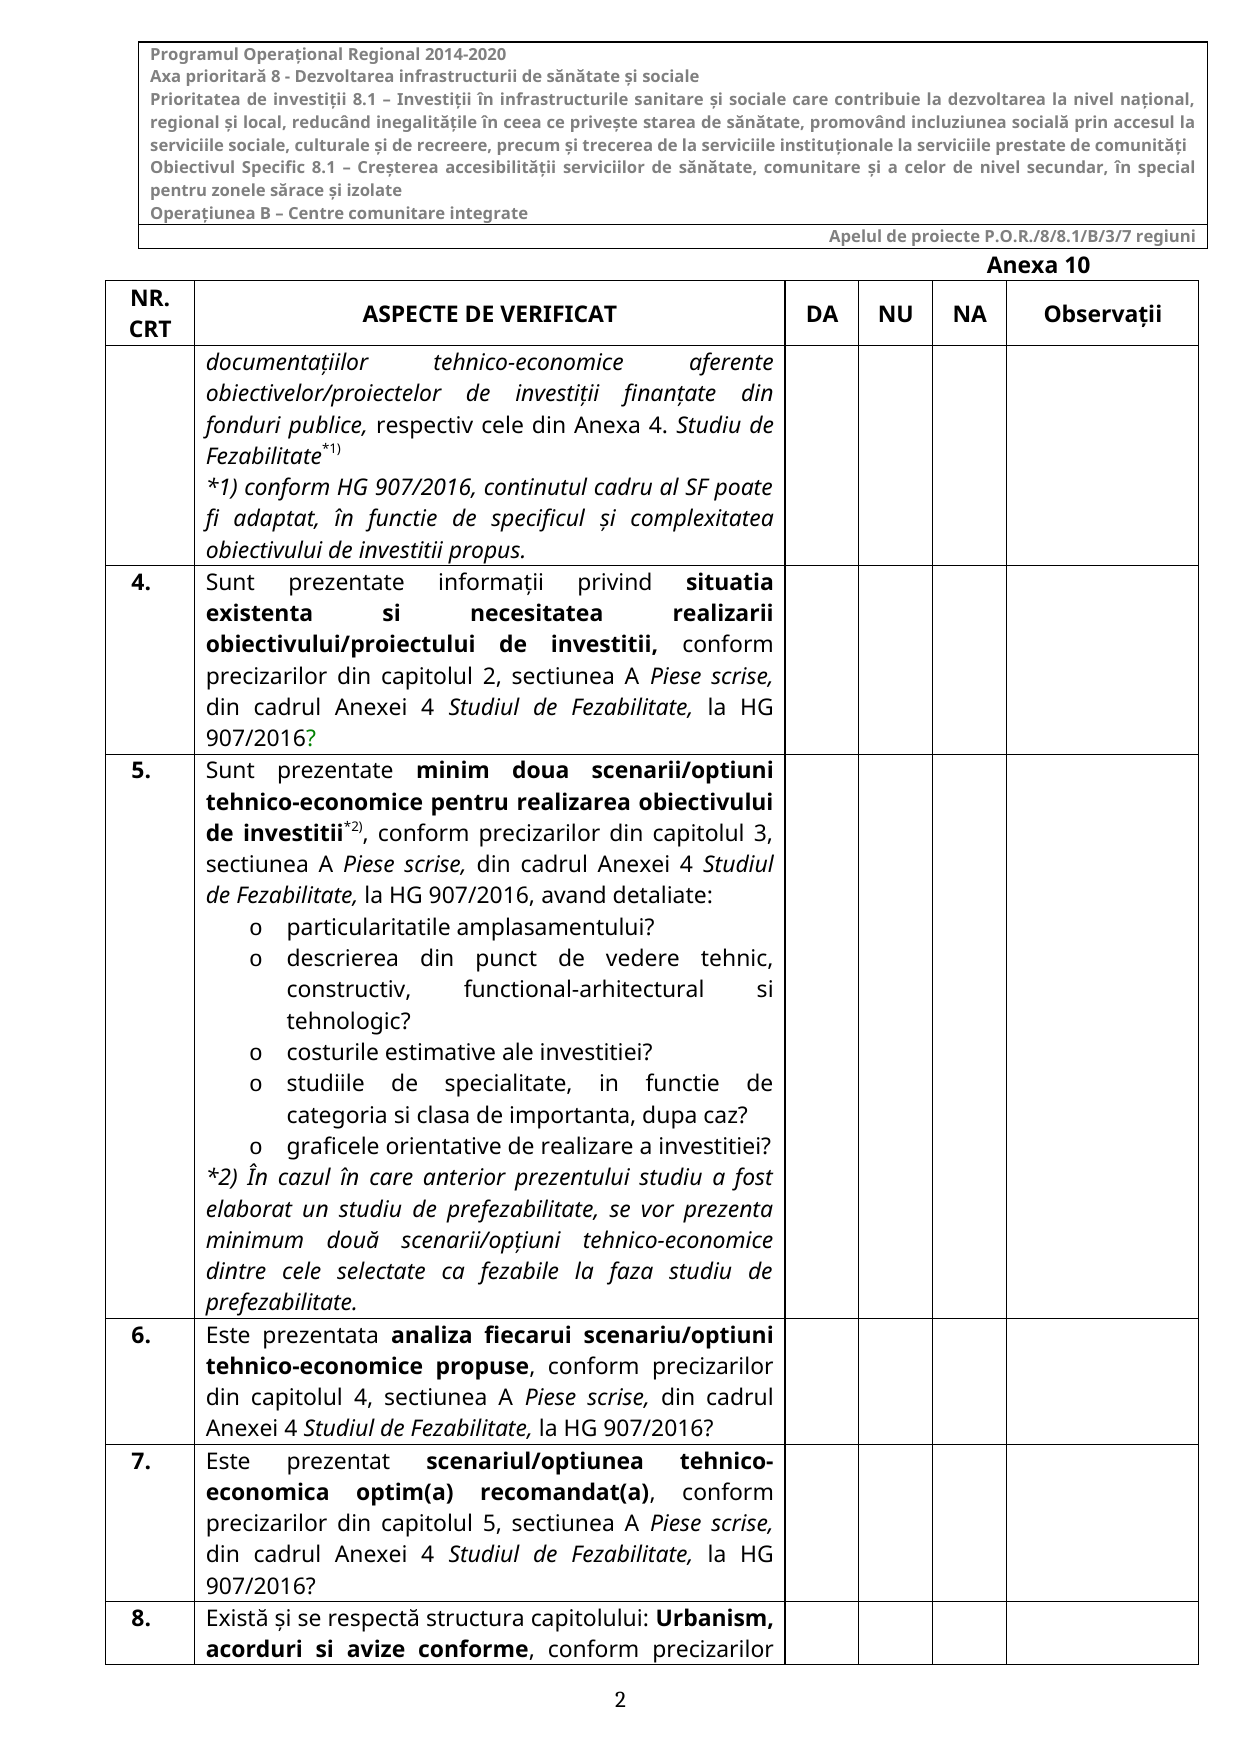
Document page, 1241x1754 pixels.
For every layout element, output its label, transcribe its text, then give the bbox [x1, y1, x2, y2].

table_cell [1007, 1602, 1198, 1664]
table_cell Sunt prezentate minim doua scenarii/optiuni tehnico-economice pentru realizarea obiectivului de investitii*2), conform precizarilor din capitolul 3, sectiunea A Piese scrise, din cadrul Anexei 4 Studiul de Fezabilitate, la HG 907/2016, avand detaliate: particularitatile amplasamentului? descrierea din punct de vedere tehnic, constructiv, functional-arhitectural si tehnologic? costurile estimative ale investitiei? studiile de specialitate, in functie de categoria si clasa de importanta, dupa caz? graficele orientative de realizare a investitiei? *2) În cazul în care anterior prezentului studiu a fost elaborat un studiu de prefezabilitate, se vor prezenta minimum două scenarii/opţiuni tehnico-economice dintre cele selectate ca fezabile la faza studiu de prefezabilitate. [195, 755, 784, 1317]
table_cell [195, 346, 784, 565]
table_cell [859, 1445, 932, 1601]
table_cell [106, 1602, 194, 1664]
table_cell [106, 566, 194, 753]
table_cell Sunt prezentate informații privind situatia existenta si necesitatea realizarii obiectivului/proiectului de investitii, conform precizarilor din capitolul 2, sectiunea A Piese scrise, din cadrul Anexei 4 Studiul de Fezabilitate, la HG 907/2016? [195, 566, 784, 753]
table_cell [786, 566, 858, 753]
table_header NA [933, 281, 1006, 345]
table_header NR. CRT [106, 281, 194, 345]
table_cell [786, 346, 858, 565]
table_cell [1007, 1319, 1198, 1443]
table_cell [859, 346, 932, 565]
table_cell Este prezentata analiza fiecarui scenariu/optiuni tehnico-economice propuse, conform precizarilor din capitolul 4, sectiunea A Piese scrise, din cadrul Anexei 4 Studiul de Fezabilitate, la HG 907/2016? [195, 1319, 784, 1443]
table_header DA [786, 281, 858, 345]
table_cell Este prezentat scenariul/optiunea tehnico-economica optim(a) recomandat(a), conform precizarilor din capitolul 5, sectiunea A Piese scrise, din cadrul Anexei 4 Studiul de Fezabilitate, la HG 907/2016? [195, 1445, 784, 1601]
table_cell [933, 566, 1006, 753]
table_cell [933, 1445, 1006, 1601]
table_cell [106, 1445, 194, 1601]
table_header NU [859, 281, 932, 345]
table_cell [933, 1602, 1006, 1664]
table_header ASPECTE DE VERIFICAT [195, 281, 784, 345]
table_cell [1007, 1445, 1198, 1601]
table_cell [859, 755, 932, 1317]
table_cell [106, 755, 194, 1317]
table_cell [1007, 755, 1198, 1317]
table_cell [786, 755, 858, 1317]
table_cell [859, 1602, 932, 1664]
table_cell [1007, 346, 1198, 565]
table_cell [859, 566, 932, 753]
table_cell [933, 1319, 1006, 1443]
table_header Observaţii [1007, 281, 1198, 345]
table_cell [786, 1445, 858, 1601]
table_cell [786, 1319, 858, 1443]
table_cell [933, 346, 1006, 565]
table_cell [106, 346, 194, 565]
table_cell [859, 1319, 932, 1443]
table_cell [106, 1319, 194, 1443]
table_cell [786, 1602, 858, 1664]
table_cell [933, 755, 1006, 1317]
table_cell [1007, 566, 1198, 753]
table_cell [195, 1602, 784, 1664]
